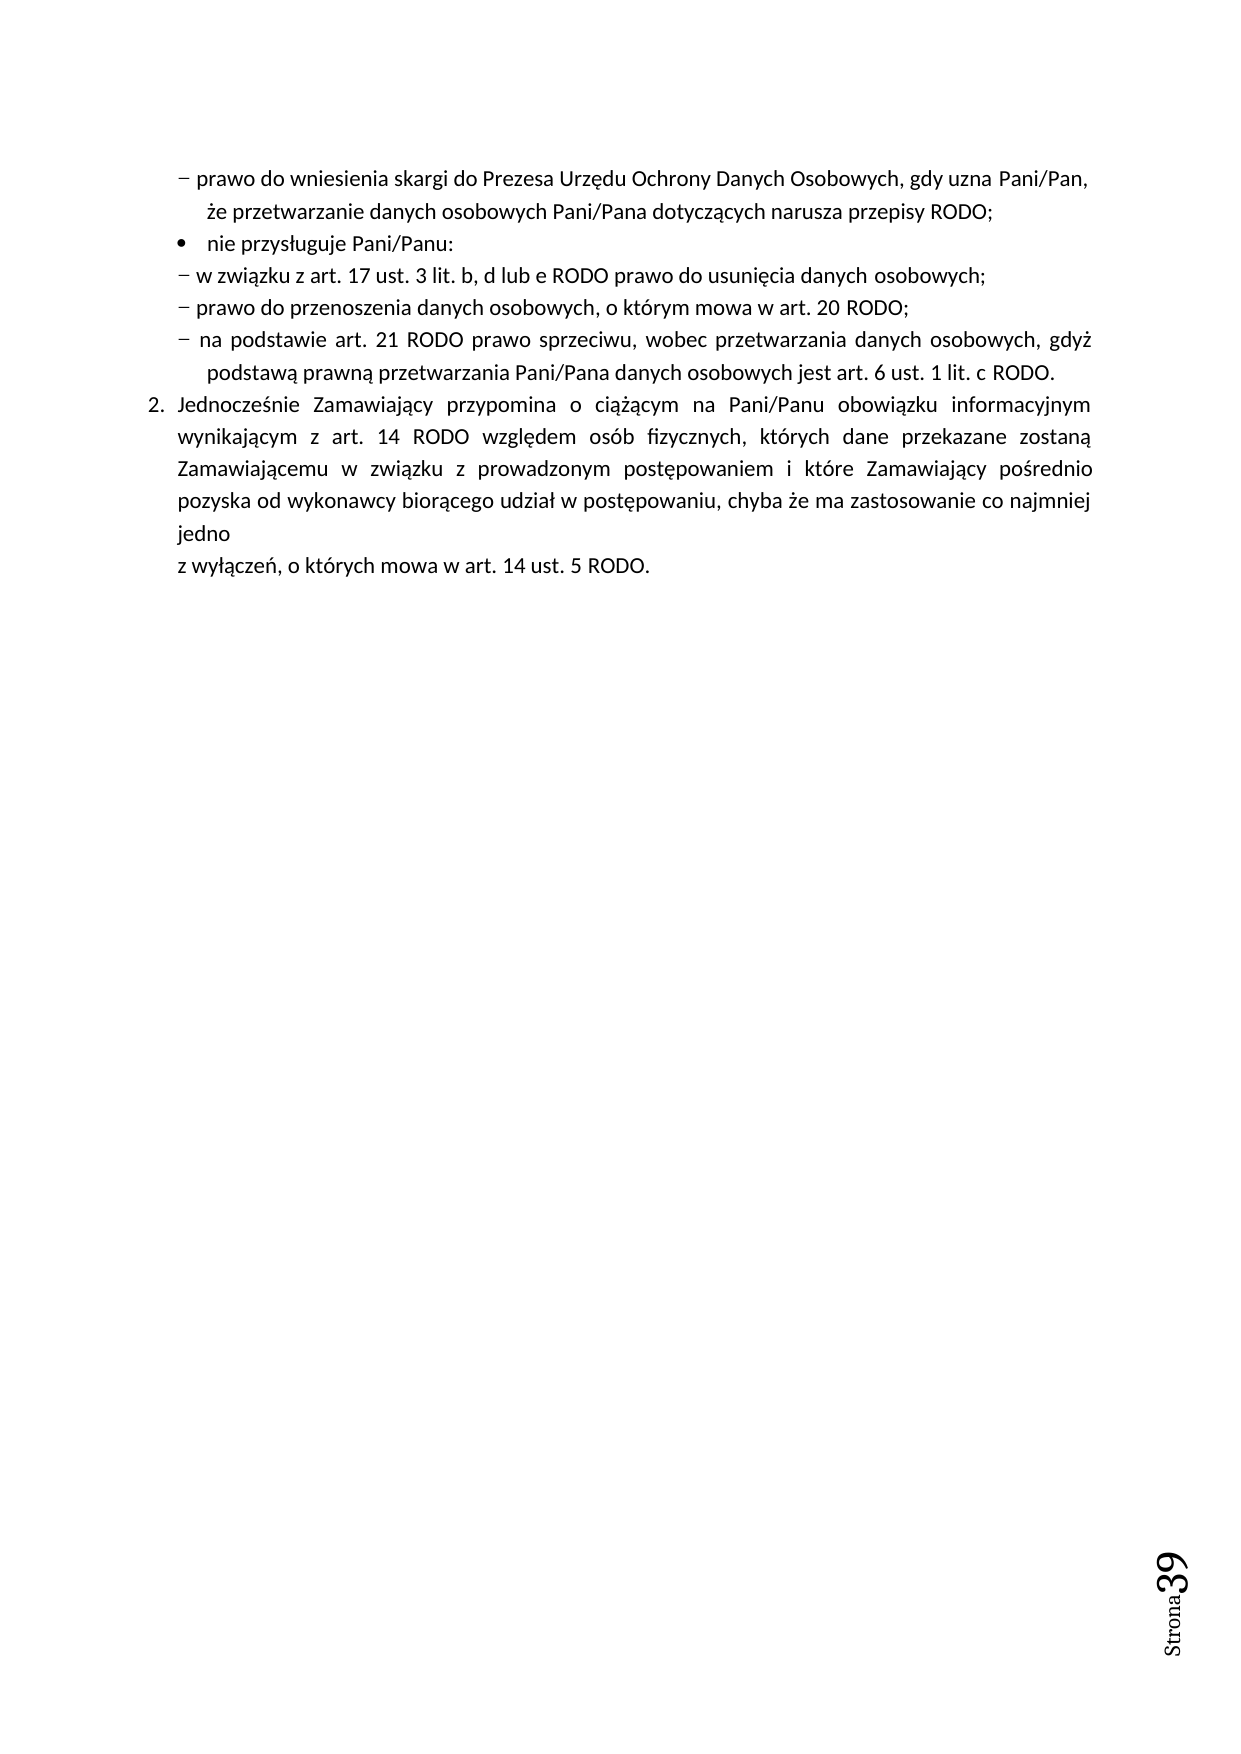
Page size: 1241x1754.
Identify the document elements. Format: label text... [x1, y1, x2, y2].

text że przetwarzanie danych osobowych Pani/Pana dotyczących narusza przepisy RODO; [207, 197, 1105, 225]
list w związku z art. 17 ust. 3 lit. b, d lub e RODO prawo do usunięcia danych osobowych; [177, 261, 1105, 289]
list Jednocześnie Zamawiający przypomina o ciążącym na Pani/Panu obowiązku informacyjnym wynikającym z art. 14 RODO względem osób fizycznych, których dane przekazane zostaną Zamawiającemu w związku z prowadzonym postępowaniem i które Zamawiający pośrednio pozyska od wykonawcy biorącego udział w postępowaniu, chyba że ma zastosowanie co najmniej jedno z wyłączeń, o których mowa w art. 14 ust. 5 RODO. [148, 390, 1093, 579]
list na podstawie art. 21 RODO prawo sprzeciwu, wobec przetwarzania danych osobowych, gdyż podstawą prawną przetwarzania Pani/Pana danych osobowych jest art. 6 ust. 1 lit. c RODO. [177, 326, 1093, 386]
list prawo do przenoszenia danych osobowych, o którym mowa w art. 20 RODO; [177, 293, 1105, 321]
list nie przysługuje Pani/Panu: [177, 229, 1105, 257]
list prawo do wniesienia skargi do Prezesa Urzędu Ochrony Danych Osobowych, gdy uzna Pani/Pan, [177, 164, 1105, 193]
